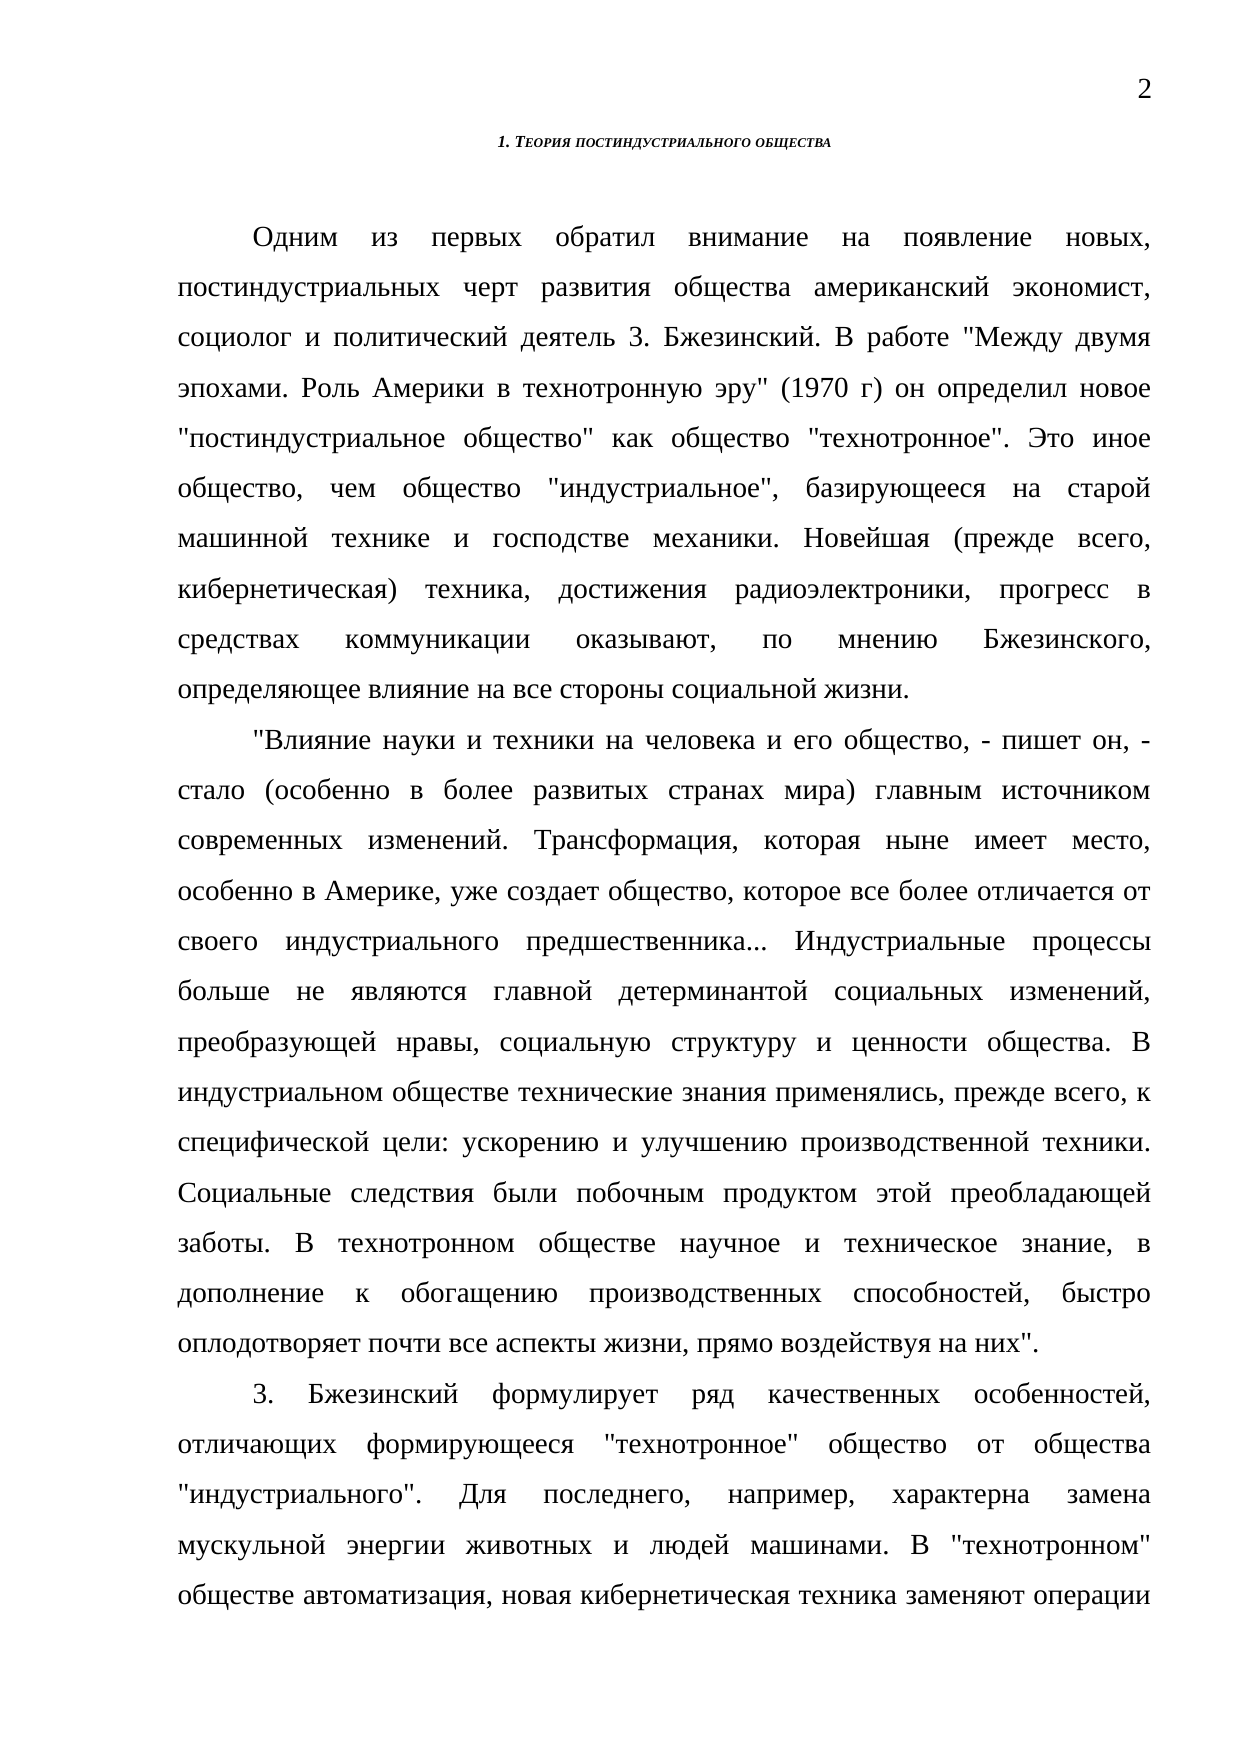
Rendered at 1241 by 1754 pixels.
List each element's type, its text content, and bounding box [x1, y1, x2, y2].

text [177, 1376, 1152, 1611]
subtitle 1. Теория постиндустриального общества [177, 118, 1152, 152]
text "Влияние науки и техники на человека и его общество, - пишет он, - стало (особенно в более развитых странах мира) главным источником современных изменений. Трансформация, которая ныне имеет место, особенно в Америке, уже создает общество, которое все более отличается от своего индустриального предшественника... Индустриальные процессы больше не являются главной детерминантой социальных изменений, преобразующей нравы, социальную структуру и ценности общества. В индустриальном обществе технические знания применялись, прежде всего, к специфической цели: ускорению и улучшению производственной техники. Социальные следствия были побочным продуктом этой преобладающей заботы. В технотронном обществе научное и техническое знание, в дополнение к обогащению производственных способностей, быстро оплодотворяет почти все аспекты жизни, прямо воздействуя на них". [177, 722, 1152, 1359]
text Одним из первых обратил внимание на появление новых, постиндустриальных черт развития общества американский экономист, социолог и политический деятель 3. Бжезинский. В работе "Между двумя эпохами. Роль Америки в технотронную эру" (1970 г) он определил новое "постиндустриальное общество" как общество "технотронное". Это иное общество, чем общество "индустриальное", базирующееся на старой машинной технике и господстве механики. Новейшая (прежде всего, кибернетическая) техника, достижения радиоэлектроники, прогресс в средствах коммуникации оказывают, по мнению Бжезинского, определяющее влияние на все стороны социальной жизни. [177, 219, 1152, 705]
